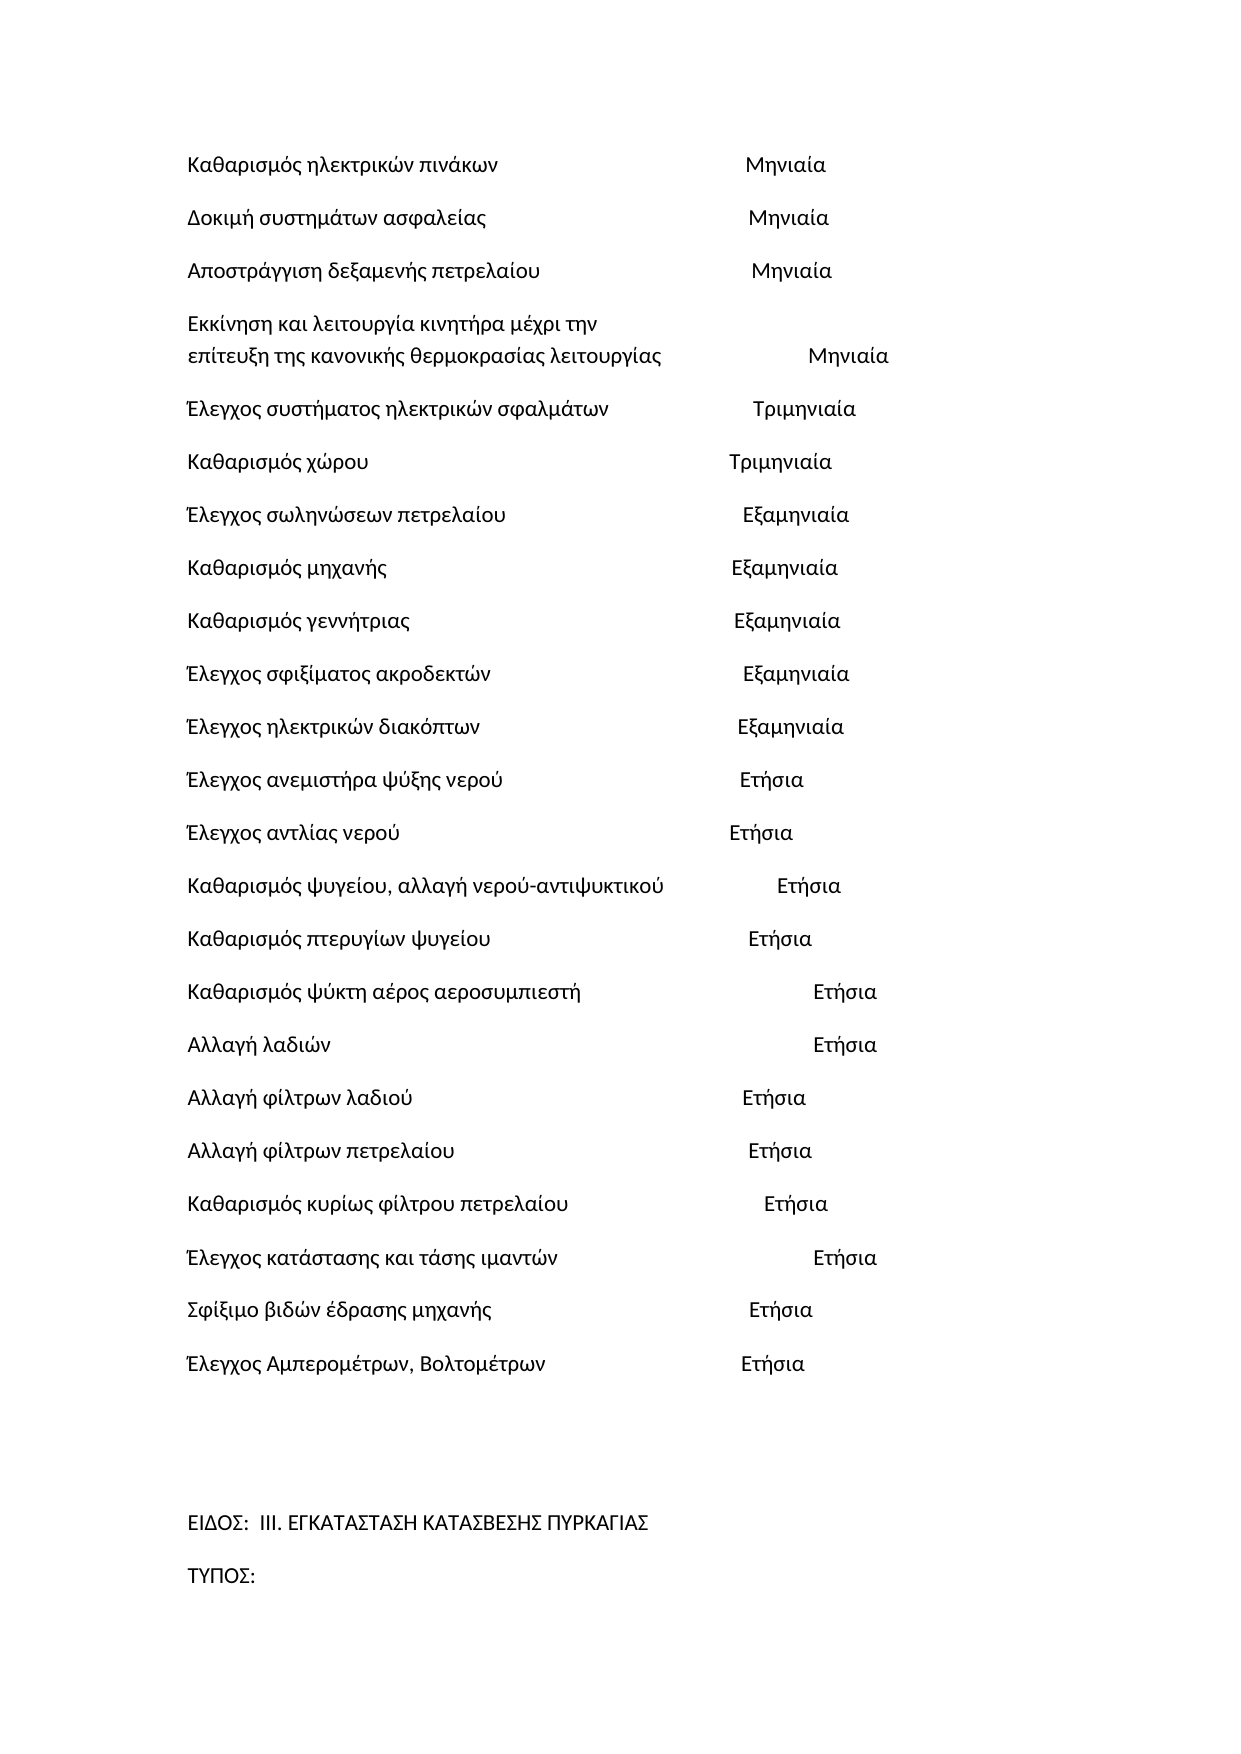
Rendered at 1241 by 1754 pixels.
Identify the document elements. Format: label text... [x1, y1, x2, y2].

text Έλεγχος ηλεκτρικών διακόπτων Εξαμηνιαία [187, 712, 1053, 740]
text Έλεγχος συστήματος ηλεκτρικών σφαλμάτων Τριμηνιαία [187, 394, 1053, 422]
text Δοκιμή συστημάτων ασφαλείας Μηνιαία [187, 203, 1053, 231]
text Καθαρισμός κυρίως φίλτρου πετρελαίου Ετήσια [187, 1189, 1053, 1218]
text Αλλαγή φίλτρων πετρελαίου Ετήσια [187, 1137, 1053, 1164]
text Καθαρισμός μηχανής Εξαμηνιαία [187, 553, 1053, 581]
text Καθαρισμός χώρου Τριμηνιαία [187, 447, 1053, 475]
text Έλεγχος αντλίας νερού Ετήσια [187, 818, 1053, 846]
text Έλεγχος ανεμιστήρα ψύξης νερού Ετήσια [187, 765, 1053, 793]
text Έλεγχος σφιξίματος ακροδεκτών Εξαμηνιαία [187, 659, 1053, 687]
text Έλεγχος σωληνώσεων πετρελαίου Εξαμηνιαία [187, 500, 1053, 528]
text Καθαρισμός ψυγείου, αλλαγή νερού-αντιψυκτικού Ετήσια [187, 871, 1053, 899]
text Αλλαγή λαδιών Ετήσια [187, 1031, 1053, 1058]
text Καθαρισμός πτερυγίων ψυγείου Ετήσια [187, 924, 1053, 952]
text Έλεγχος Αμπερομέτρων, Βολτομέτρων Ετήσια [187, 1349, 1053, 1377]
text Εκκίνηση και λειτουργία κινητήρα μέχρι την επίτευξη της κανονικής θερμοκρασίας λειτουργίας Μηνιαία [187, 309, 1053, 369]
text Αποστράγγιση δεξαμενής πετρελαίου Μηνιαία [187, 256, 1053, 284]
text Καθαρισμός γεννήτριας Εξαμηνιαία [187, 606, 1053, 634]
text ΤΥΠΟΣ: [187, 1561, 1053, 1589]
text Αλλαγή φίλτρων λαδιού Ετήσια [187, 1083, 1053, 1112]
text ΕΙΔΟΣ: III. ΕΓΚΑΤΑΣΤΑΣΗ ΚΑΤΑΣΒΕΣΗΣ ΠΥΡΚΑΓΙΑΣ [187, 1508, 1053, 1536]
text Σφίξιμο βιδών έδρασης μηχανής Ετήσια [187, 1296, 1053, 1324]
text Έλεγχος κατάστασης και τάσης ιμαντών Ετήσια [187, 1243, 1053, 1271]
text Καθαρισμός ηλεκτρικών πινάκων Μηνιαία [187, 150, 1053, 178]
text Καθαρισμός ψύκτη αέρος αεροσυμπιεστή Ετήσια [187, 977, 1053, 1006]
